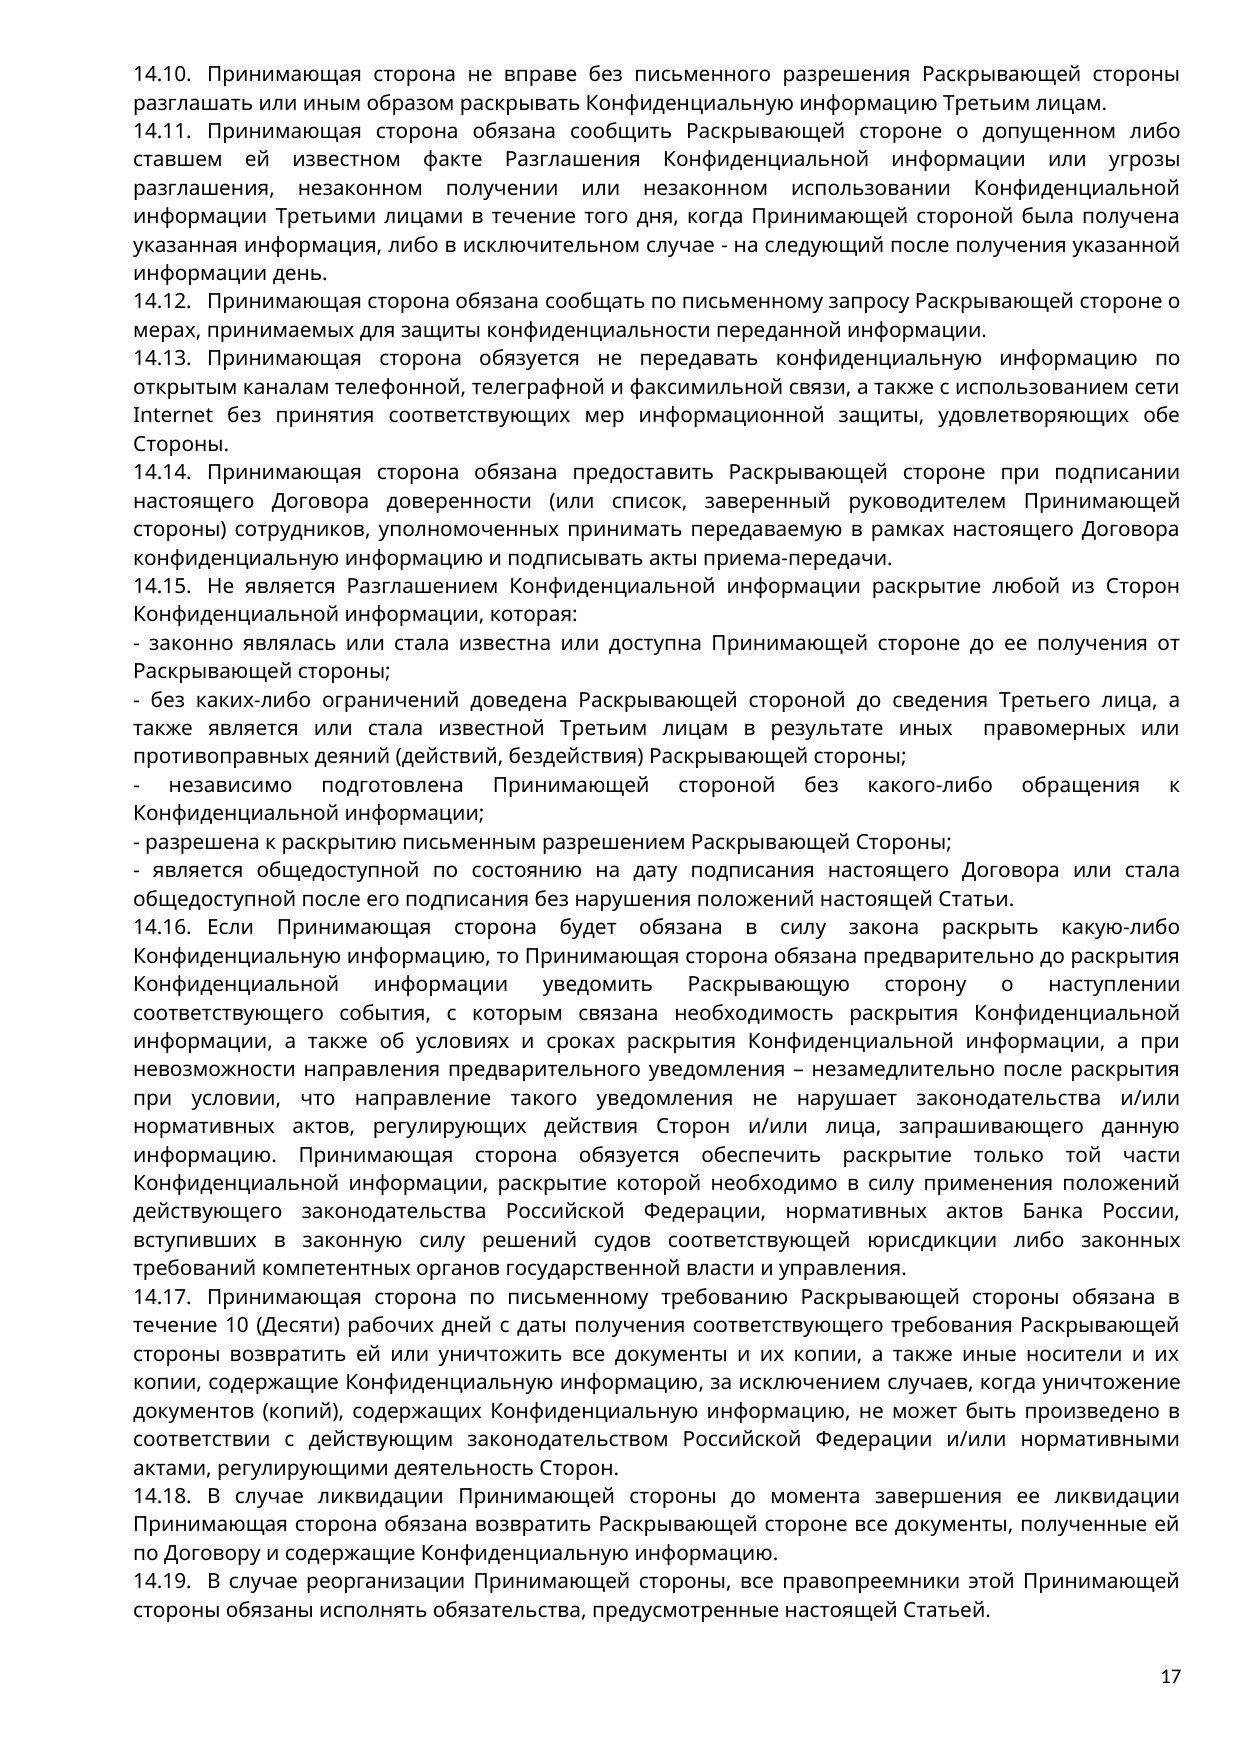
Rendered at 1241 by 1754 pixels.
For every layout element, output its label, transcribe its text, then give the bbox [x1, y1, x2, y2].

list В случае реорганизации Принимающей стороны, все правопреемники этой Принимающей стороны обязаны исполнять обязательства, предусмотренные настоящей Статьей. [133, 1566, 1181, 1623]
list Принимающая сторона обязана предоставить Раскрывающей стороне при подписании настоящего Договора доверенности (или список, заверенный руководителем Принимающей стороны) сотрудников, уполномоченных принимать передаваемую в рамках настоящего Договора конфиденциальную информацию и подписывать акты приема-передачи. [133, 457, 1181, 571]
text - разрешена к раскрытию письменным разрешением Раскрывающей Стороны; [133, 827, 1181, 855]
text - является общедоступной по состоянию на дату подписания настоящего Договора или стала общедоступной после его подписания без нарушения положений настоящей Статьи. [133, 855, 1181, 912]
text - законно являлась или стала известна или доступна Принимающей стороне до ее получения от Раскрывающей стороны; [133, 628, 1181, 685]
list Принимающая сторона не вправе без письменного разрешения Раскрывающей стороны разглашать или иным образом раскрывать Конфиденциальную информацию Третьим лицам. [133, 59, 1181, 116]
list В случае ликвидации Принимающей стороны до момента завершения ее ликвидации Принимающая сторона обязана возвратить Раскрывающей стороне все документы, полученные ей по Договору и содержащие Конфиденциальную информацию. [133, 1481, 1181, 1566]
list Принимающая сторона обязуется не передавать конфиденциальную информацию по открытым каналам телефонной, телеграфной и факсимильной связи, а также с использованием сети Internet без принятия соответствующих мер информационной защиты, удовлетворяющих обе Стороны. [133, 343, 1181, 457]
list Принимающая сторона обязана сообщить Раскрывающей стороне о допущенном либо ставшем ей известном факте Разглашения Конфиденциальной информации или угрозы разглашения, незаконном получении или незаконном использовании Конфиденциальной информации Третьими лицами в течение того дня, когда Принимающей стороной была получена указанная информация, либо в исключительном случае - на следующий после получения указанной информации день. [133, 116, 1181, 287]
list Принимающая сторона по письменному требованию Раскрывающей стороны обязана в течение 10 (Десяти) рабочих дней с даты получения соответствующего требования Раскрывающей стороны возвратить ей или уничтожить все документы и их копии, а также иные носители и их копии, содержащие Конфиденциальную информацию, за исключением случаев, когда уничтожение документов (копий), содержащих Конфиденциальную информацию, не может быть произведено в соответствии с действующим законодательством Российской Федерации и/или нормативными актами, регулирующими деятельность Сторон. [133, 1282, 1181, 1481]
text - без каких-либо ограничений доведена Раскрывающей стороной до сведения Третьего лица, а также является или стала известной Третьим лицам в результате иных правомерных или противоправных деяний (действий, бездействия) Раскрывающей стороны; [133, 685, 1181, 770]
text - независимо подготовлена Принимающей стороной без какого-либо обращения к Конфиденциальной информации; [133, 770, 1181, 827]
list Если Принимающая сторона будет обязана в силу закона раскрыть какую-либо Конфиденциальную информацию, то Принимающая сторона обязана предварительно до раскрытия Конфиденциальной информации уведомить Раскрывающую сторону о наступлении соответствующего события, с которым связана необходимость раскрытия Конфиденциальной информации, а также об условиях и сроках раскрытия Конфиденциальной информации, а при невозможности направления предварительного уведомления – незамедлительно после раскрытия при условии, что направление такого уведомления не нарушает законодательства и/или нормативных актов, регулирующих действия Сторон и/или лица, запрашивающего данную информацию. Принимающая сторона обязуется обеспечить раскрытие только той части Конфиденциальной информации, раскрытие которой необходимо в силу применения положений действующего законодательства Российской Федерации, нормативных актов Банка России, вступивших в законную силу решений судов соответствующей юрисдикции либо законных требований компетентных органов государственной власти и управления. [133, 912, 1181, 1282]
list Не является Разглашением Конфиденциальной информации раскрытие любой из Сторон Конфиденциальной информации, которая: [133, 571, 1181, 628]
list Принимающая сторона обязана сообщать по письменному запросу Раскрывающей стороне о мерах, принимаемых для защиты конфиденциальности переданной информации. [133, 287, 1181, 343]
